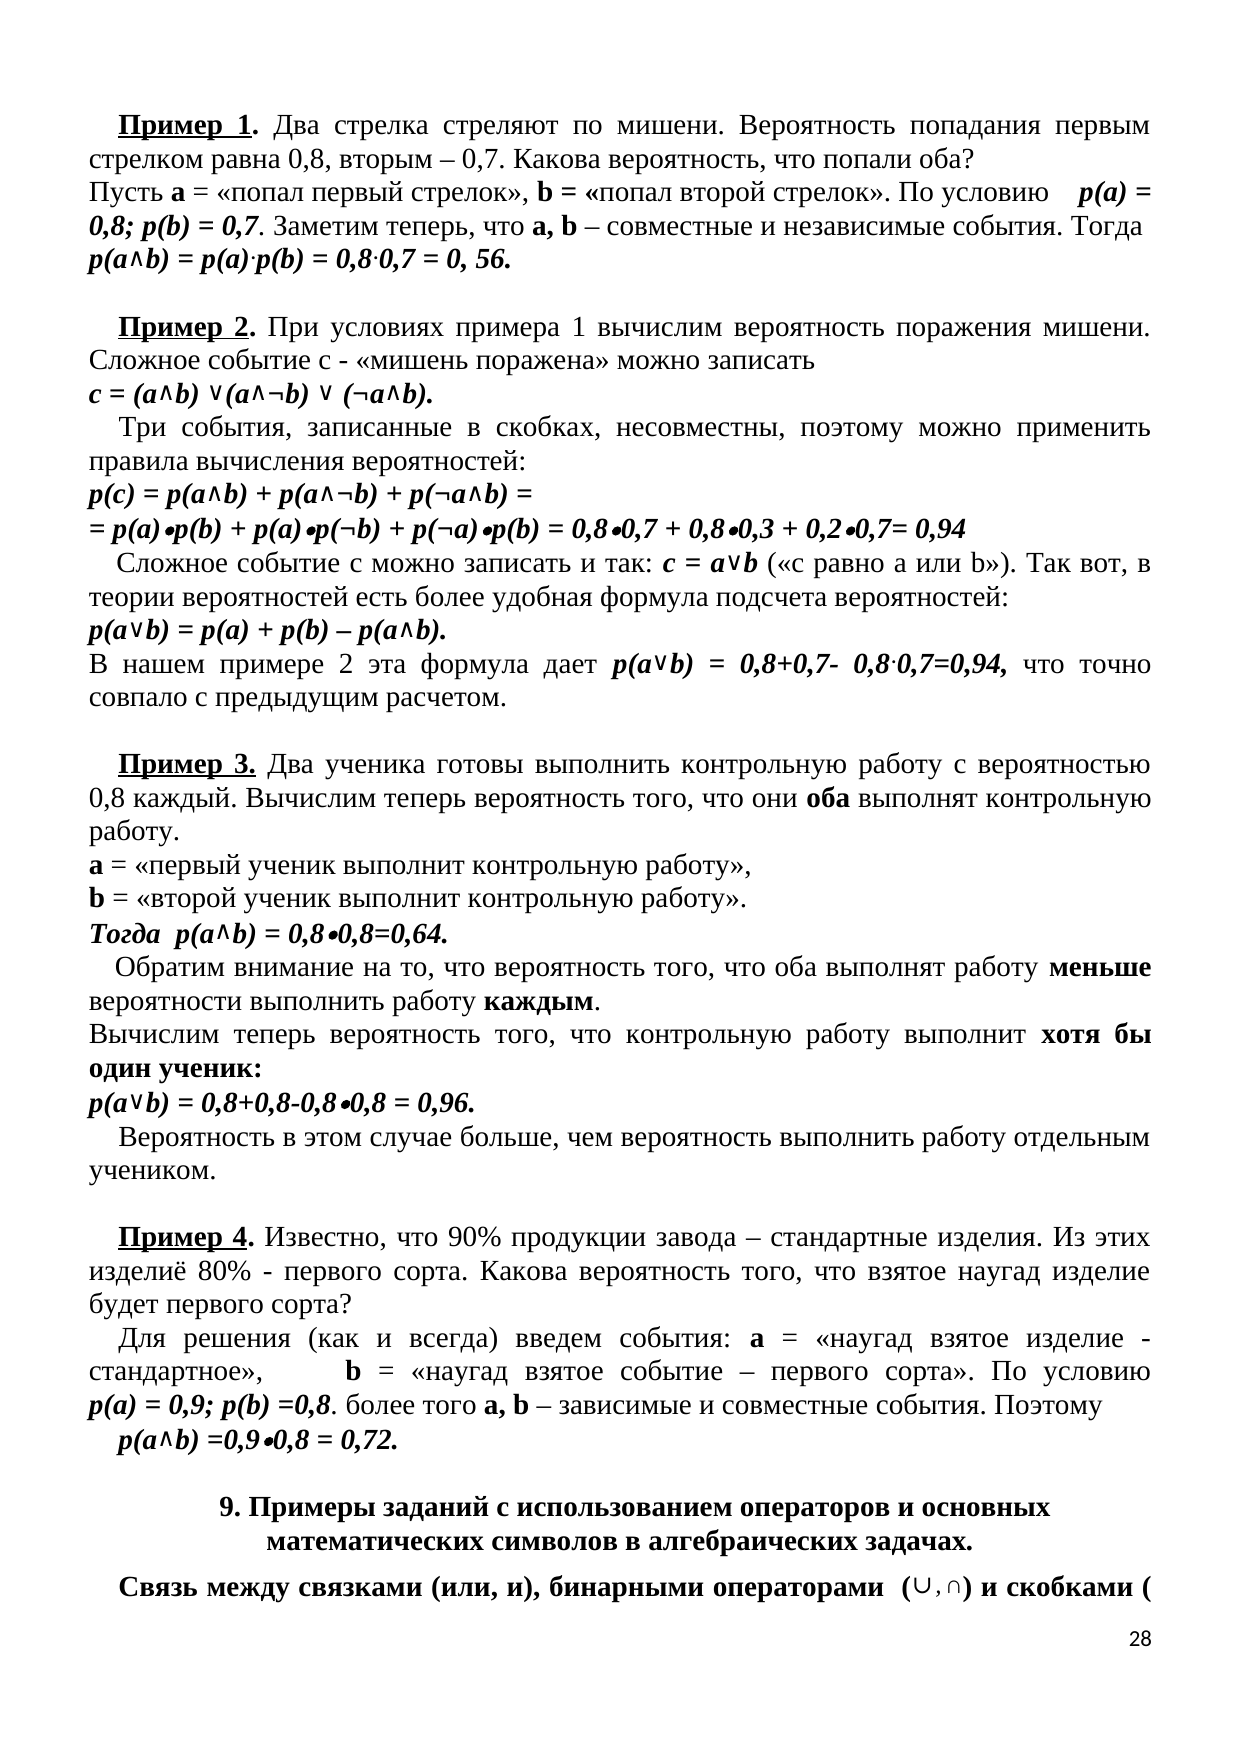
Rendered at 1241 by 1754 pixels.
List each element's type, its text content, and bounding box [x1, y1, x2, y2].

text Пример 3. Два ученика готовы выполнить контрольную работу с вероятностью 0,8 каждый. Вычислим теперь вероятность того, что они оба выполнят контрольную работу. [88, 746, 1152, 847]
text Сложное событие c можно записать и так: с = ab («c равно a или b»). Так вот, в теории вероятностей есть более удобная формула подсчета вероятностей: [88, 545, 1152, 612]
text 9. Примеры заданий с использованием операторов и основных математических символов в алгебраических задачах. [88, 1489, 1152, 1556]
text Вычислим теперь вероятность того, что контрольную работу выполнит хотя бы один ученик: [88, 1016, 1152, 1083]
text В нашем примере 2 эта формула дает p(ab) = 0,8+0,7- 0,80,7=0,94, что точно совпало с предыдущим расчетом. [88, 646, 1152, 713]
text Пусть а = «попал первый стрелок», b = «попал второй стрелок». По условию p(a) = 0,8; p(b) = 0,7. Заметим теперь, что а, b – совместные и независимые события. Тогда [88, 174, 1152, 242]
text Тогда p(ab) = 0,8∙0,8=0,64. [88, 914, 1152, 949]
text Для решения (как и всегда) введем события: а = «наугад взятое изделие - стандартное», b = «наугад взятое событие – первого сорта». По условию p(a) = 0,9; p(b) =0,8. более того а, b – зависимые и совместные события. Поэтому [88, 1320, 1152, 1421]
text = p(a)∙p(b) + p(a)∙p(¬b) + p(¬a)∙p(b) = 0,8∙0,7 + 0,8∙0,3 + 0,2∙0,7= 0,94 [88, 510, 1152, 545]
text p(ab) = p(a) + p(b) – p(ab). [88, 612, 1152, 646]
text Три события, записанные в скобках, несовместны, поэтому можно применить правила вычисления вероятностей: [88, 409, 1152, 476]
text c = (ab) (a¬b) (¬ab). [88, 376, 1152, 409]
text Пример 1. Два стрелка стреляют по мишени. Вероятность попадания первым стрелком равна 0,8, вторым – 0,7. Какова вероятность, что попали оба? [88, 107, 1152, 174]
text p(c) = p(ab) + p(a¬b) + p(¬ab) = [88, 476, 1152, 510]
text Пример 2. При условиях примера 1 вычислим вероятность поражения мишени. Сложное событие с - «мишень поражена» можно записать [88, 309, 1152, 376]
text p(ab) = 0,8+0,8-0,8∙0,8 = 0,96. [88, 1083, 1152, 1119]
text p(ab) = p(a)p(b) = 0,80,7 = 0, 56. [88, 242, 1152, 275]
text a = «первый ученик выполнит контрольную работу», [88, 847, 1152, 881]
text b = «второй ученик выполнит контрольную работу». [88, 881, 1152, 914]
text p(ab) =0,9∙0,8 = 0,72. [88, 1421, 1152, 1456]
text Обратим внимание на то, что вероятность того, что оба выполнят работу меньше вероятности выполнить работу каждым. [88, 949, 1152, 1016]
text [88, 1569, 1152, 1602]
text Вероятность в этом случае больше, чем вероятность выполнить работу отдельным учеником. [88, 1119, 1152, 1186]
text Пример 4. Известно, что 90% продукции завода – стандартные изделия. Из этих изделиё 80% - первого сорта. Какова вероятность того, что взятое наугад изделие будет первого сорта? [88, 1219, 1152, 1320]
